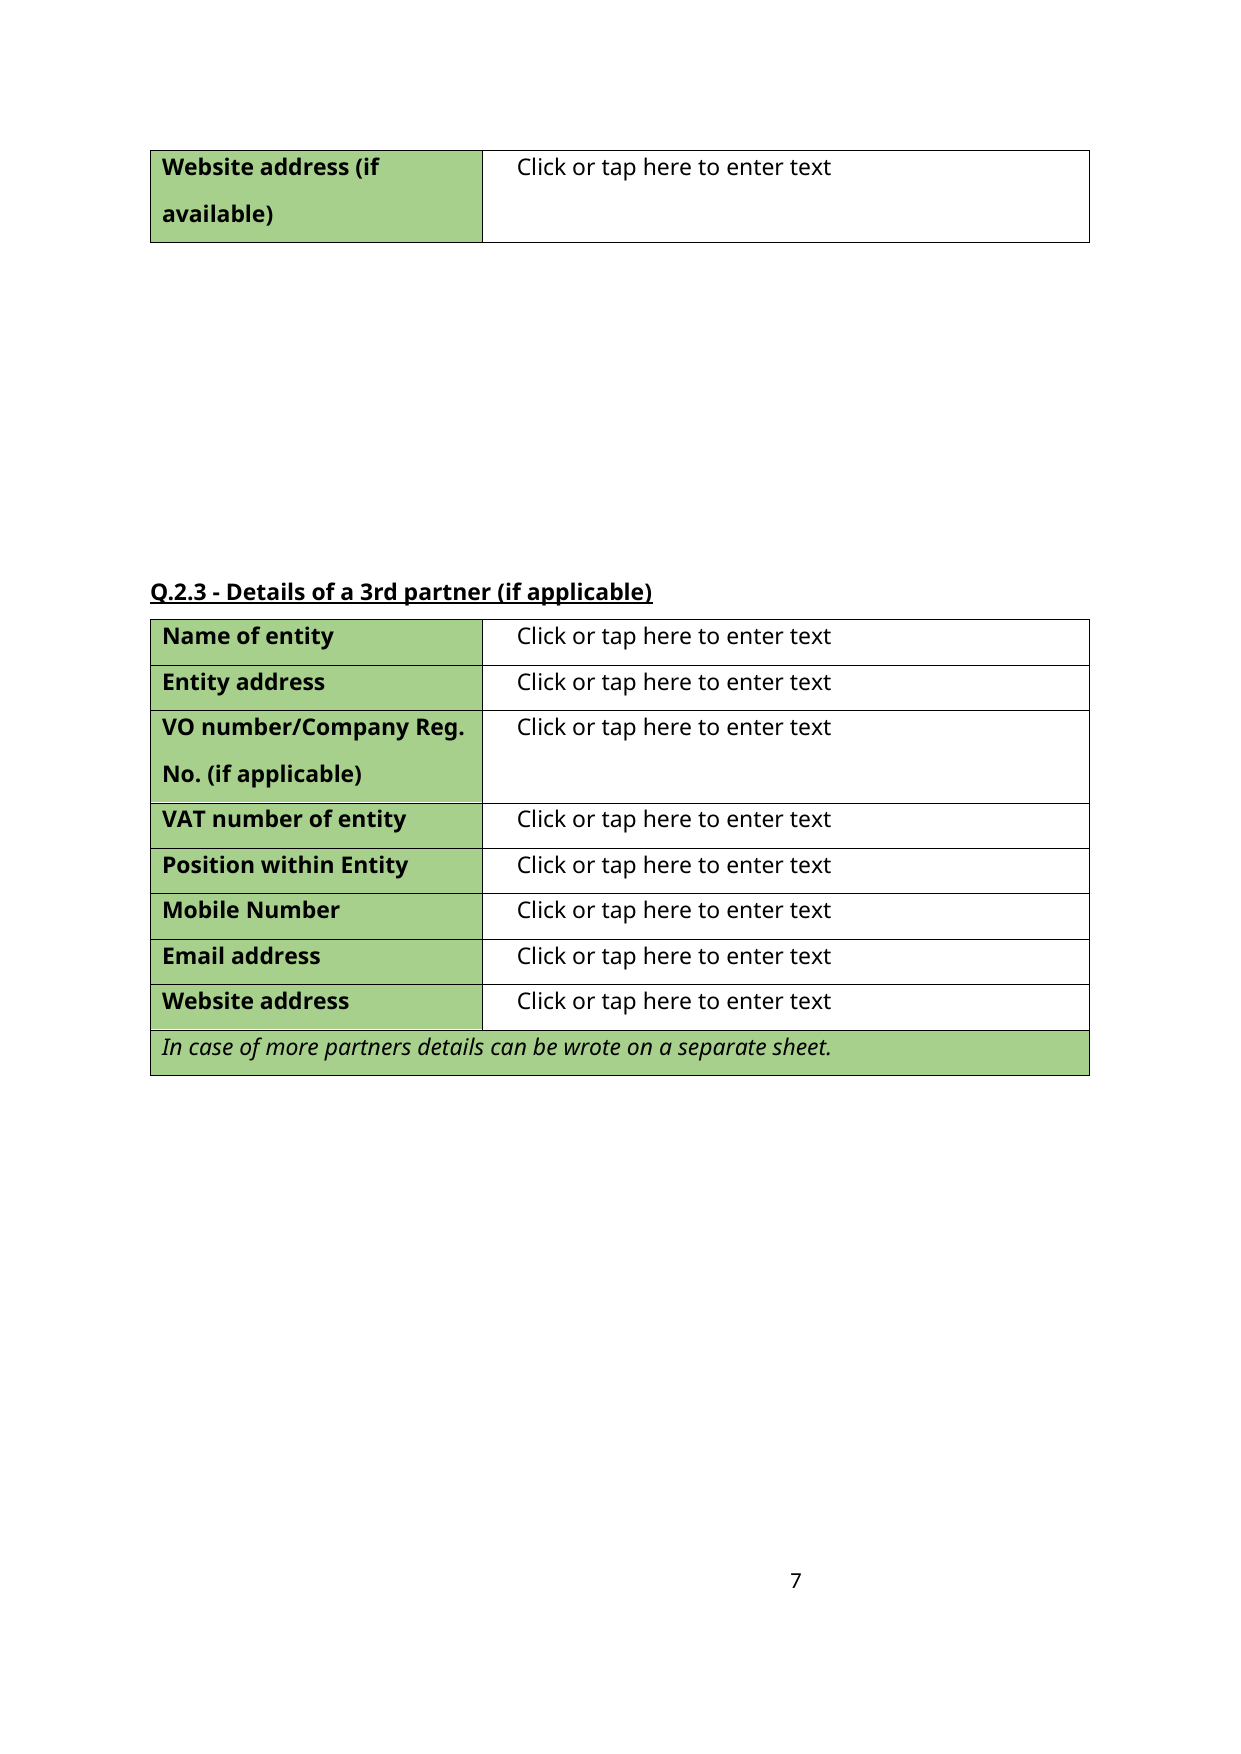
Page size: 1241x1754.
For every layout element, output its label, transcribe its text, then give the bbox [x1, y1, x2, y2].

subtitle Q.2.3 - Details of a 3rd partner (if applicable) [150, 576, 1090, 607]
table_cell Website address [151, 985, 482, 1029]
table_cell VO number/Company Reg. No. (if applicable) [151, 711, 482, 802]
table_cell Click or tap here to enter text [483, 666, 1089, 710]
table_cell Click or tap here to enter text [483, 940, 1089, 984]
table_cell Click or tap here to enter text [483, 985, 1089, 1029]
table_cell Email address [151, 940, 482, 984]
table_cell Click or tap here to enter text [483, 804, 1089, 848]
table_cell Entity address [151, 666, 482, 710]
table_cell Mobile Number [151, 894, 482, 939]
table_cell Website address (if available) [151, 151, 482, 242]
table_cell VAT number of entity [151, 804, 482, 848]
table_cell Click or tap here to enter text [483, 894, 1089, 939]
table_cell Click or tap here to enter text [483, 711, 1089, 802]
table_cell In case of more partners details can be wrote on a separate sheet. [151, 1031, 1089, 1075]
table_header Click or tap here to enter text [483, 620, 1089, 665]
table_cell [483, 151, 1089, 242]
table_cell Click or tap here to enter text [483, 849, 1089, 893]
table_header Name of entity [151, 620, 482, 665]
table_cell Position within Entity [151, 849, 482, 893]
